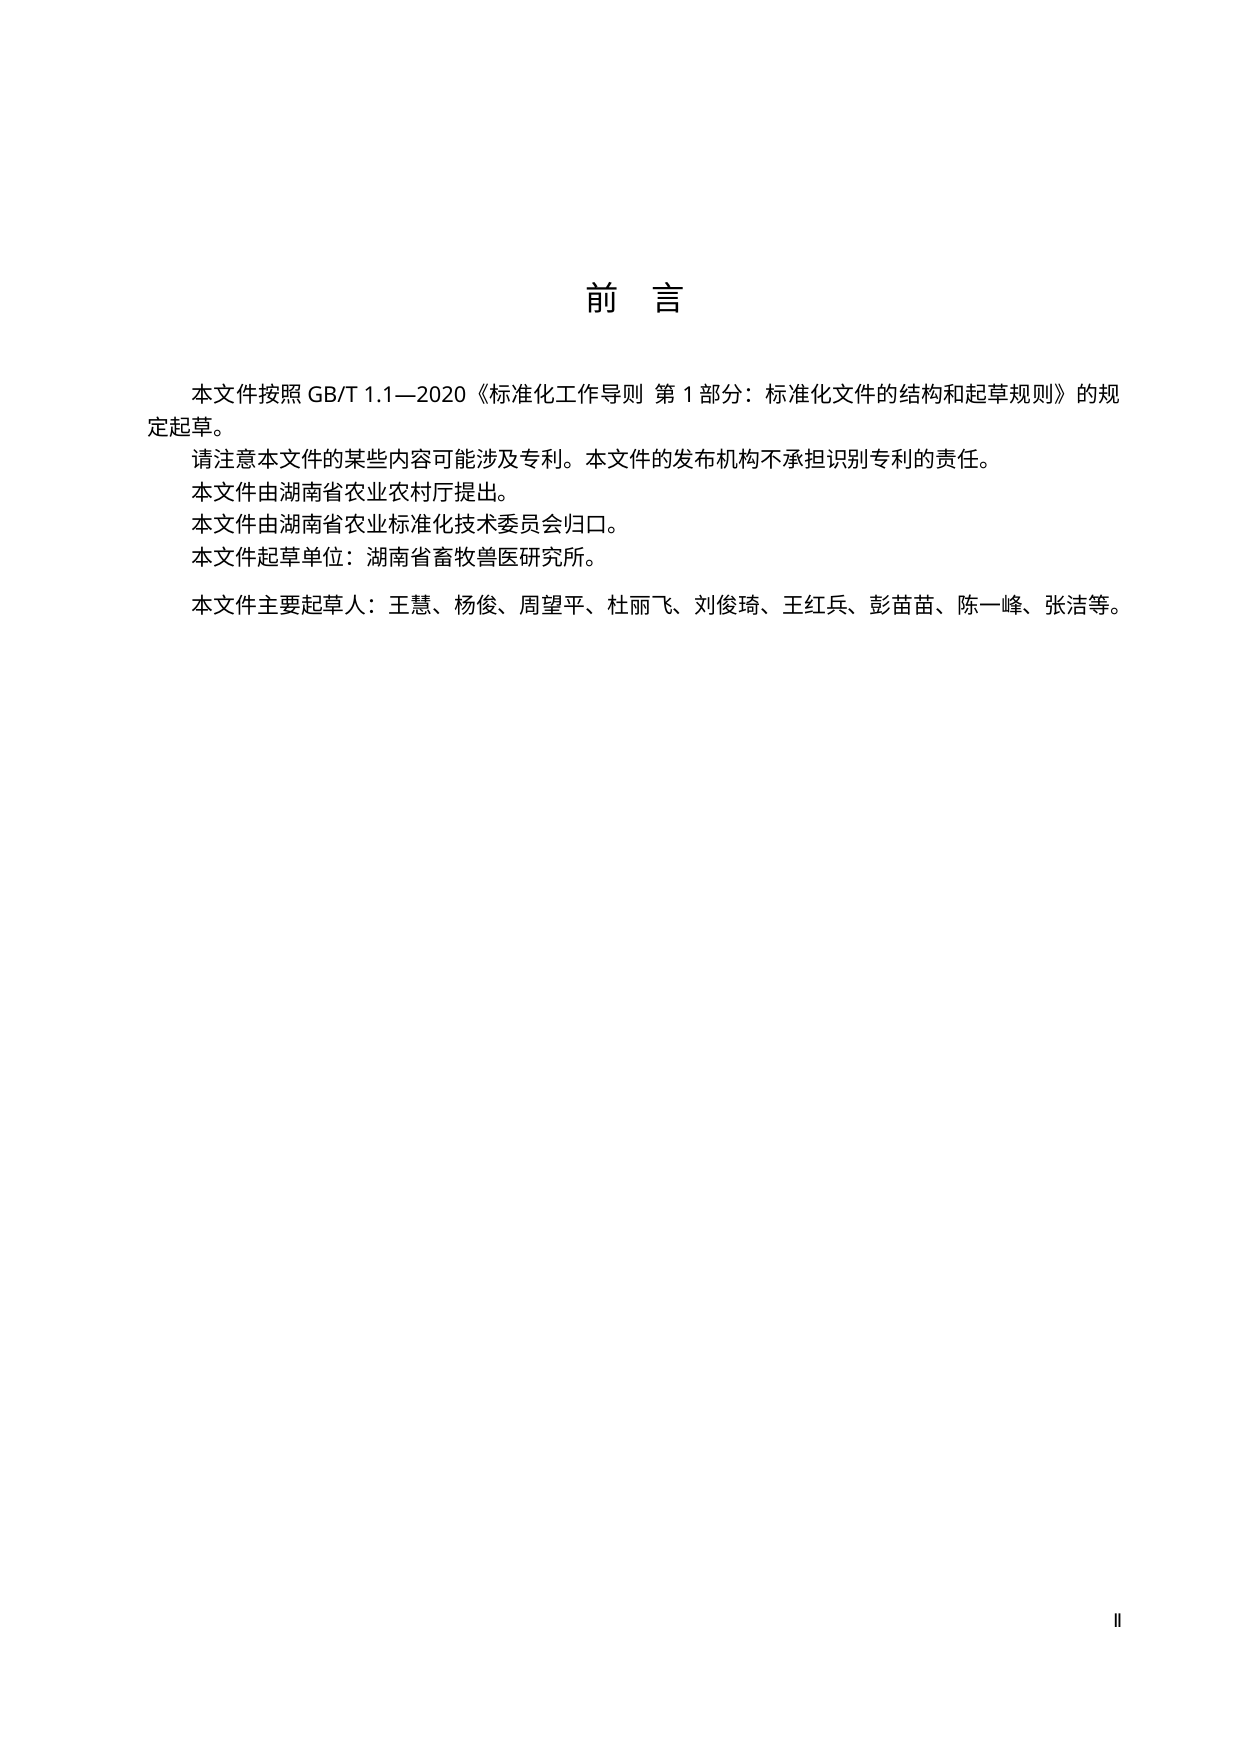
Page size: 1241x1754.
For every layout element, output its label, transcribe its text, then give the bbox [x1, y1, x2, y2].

text 请注意本文件的某些内容可能涉及专利。本文件的发布机构不承担识别专利的责任。 [148, 442, 1122, 474]
list 前言 [148, 263, 1122, 328]
text 本文件由湖南省农业标准化技术委员会归口。 [148, 507, 1122, 539]
text 本文件主要起草人：王慧、杨俊、周望平、杜丽飞、刘俊琦、王红兵、彭苗苗、陈一峰、张洁等。 [148, 588, 1122, 620]
text 本文件按照GB/T 1.1—2020《标准化工作导则 第1部分：标准化文件的结构和起草规则》的规定起草。 [148, 377, 1122, 442]
text 本文件由湖南省农业农村厅提出。 [148, 474, 1122, 507]
text 本文件起草单位：湖南省畜牧兽医研究所。 [148, 539, 1122, 572]
